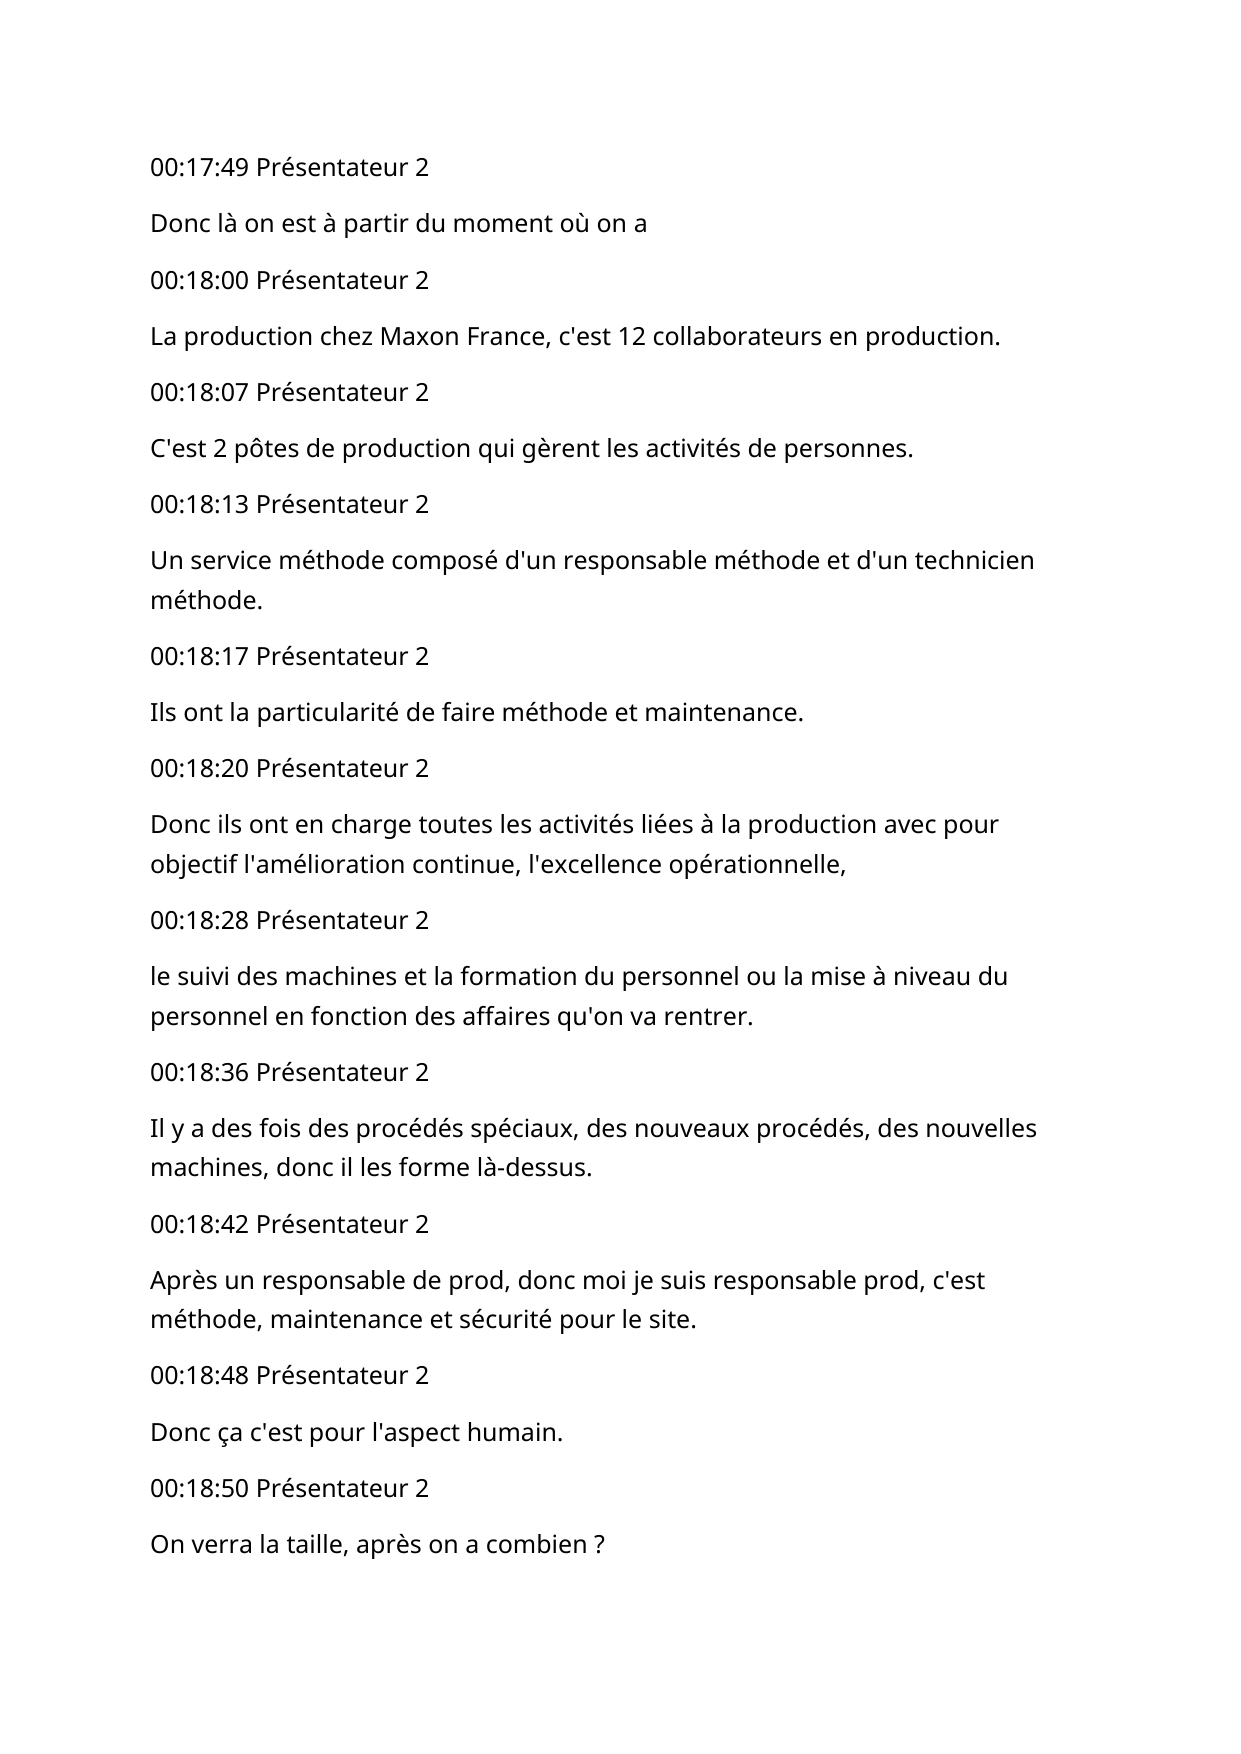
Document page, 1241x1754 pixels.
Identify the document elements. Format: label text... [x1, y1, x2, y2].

text 00:18:13 Présentateur 2 [150, 487, 1090, 521]
text Donc ça c'est pour l'aspect humain. [150, 1414, 1090, 1448]
text Donc là on est à partir du moment où on a [150, 206, 1090, 240]
text 00:18:36 Présentateur 2 [150, 1054, 1090, 1088]
text 00:17:49 Présentateur 2 [150, 150, 1090, 184]
text 00:18:50 Présentateur 2 [150, 1470, 1090, 1504]
text 00:18:20 Présentateur 2 [150, 751, 1090, 785]
text 00:18:17 Présentateur 2 [150, 639, 1090, 673]
text Après un responsable de prod, donc moi je suis responsable prod, c'est méthode, maintenance et sécurité pour le site. [150, 1262, 1090, 1336]
text Ils ont la particularité de faire méthode et maintenance. [150, 695, 1090, 729]
text 00:18:48 Présentateur 2 [150, 1358, 1090, 1392]
text Un service méthode composé d'un responsable méthode et d'un technicien méthode. [150, 543, 1090, 617]
text La production chez Maxon France, c'est 12 collaborateurs en production. [150, 318, 1090, 352]
text Il y a des fois des procédés spéciaux, des nouveaux procédés, des nouvelles machines, donc il les forme là-dessus. [150, 1111, 1090, 1184]
text 00:18:42 Présentateur 2 [150, 1206, 1090, 1240]
text 00:18:00 Présentateur 2 [150, 262, 1090, 296]
text Donc ils ont en charge toutes les activités liées à la production avec pour objectif l'amélioration continue, l'excellence opérationnelle, [150, 807, 1090, 881]
text 00:18:07 Présentateur 2 [150, 374, 1090, 409]
text le suivi des machines et la formation du personnel ou la mise à niveau du personnel en fonction des affaires qu'on va rentrer. [150, 959, 1090, 1032]
text 00:18:28 Présentateur 2 [150, 903, 1090, 937]
text C'est 2 pôtes de production qui gèrent les activités de personnes. [150, 431, 1090, 465]
text On verra la taille, après on a combien ? [150, 1526, 1090, 1561]
